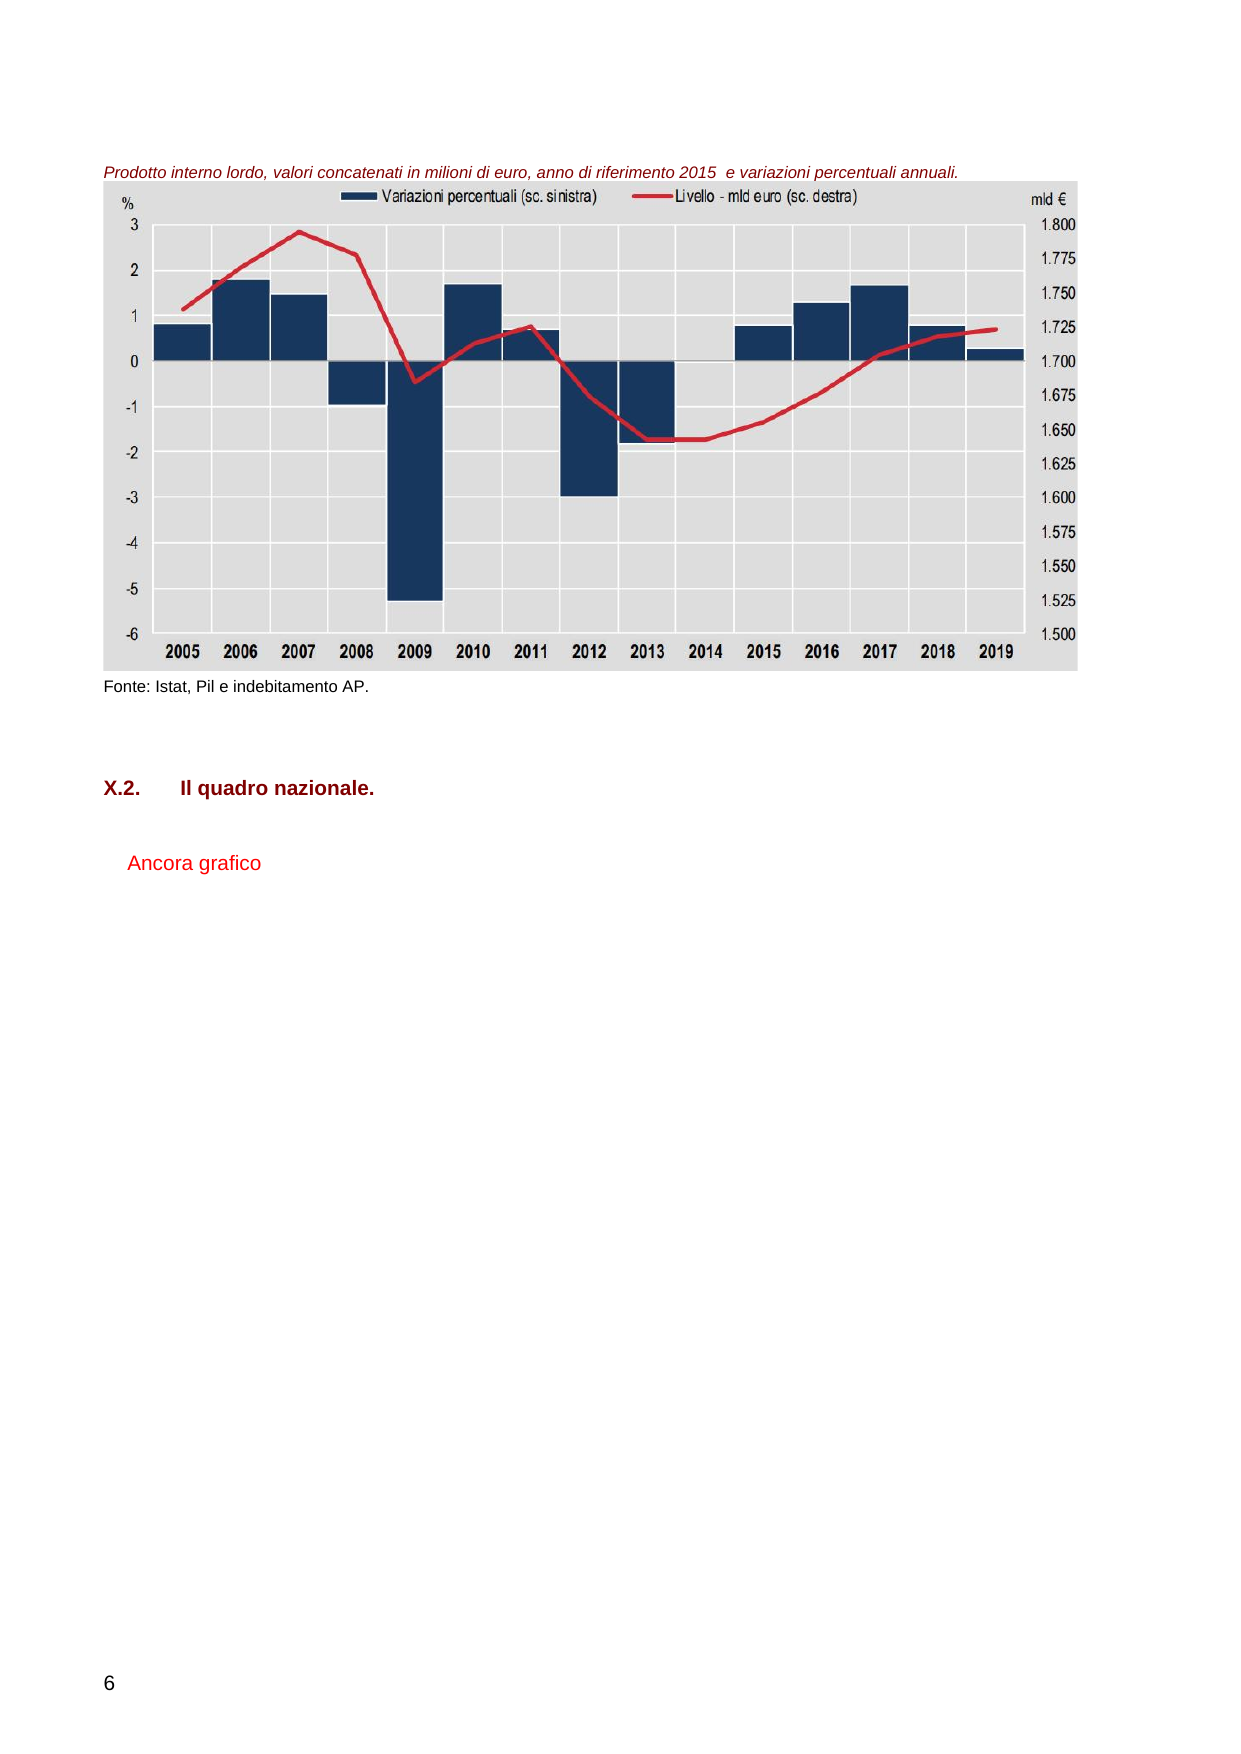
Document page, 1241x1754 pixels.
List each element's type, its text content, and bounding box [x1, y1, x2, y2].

picture [103, 181, 1078, 671]
table_cell Fonte: Istat, Pil e indebitamento AP. [103, 671, 1078, 696]
table_header Prodotto interno lordo, valori concatenati in milioni di euro, anno di riferimento 2015 e variazioni percentuali annuali. [103, 163, 1078, 181]
subtitle X.2. Il quadro nazionale. [103, 696, 1078, 799]
text Ancora grafico [103, 849, 1078, 874]
